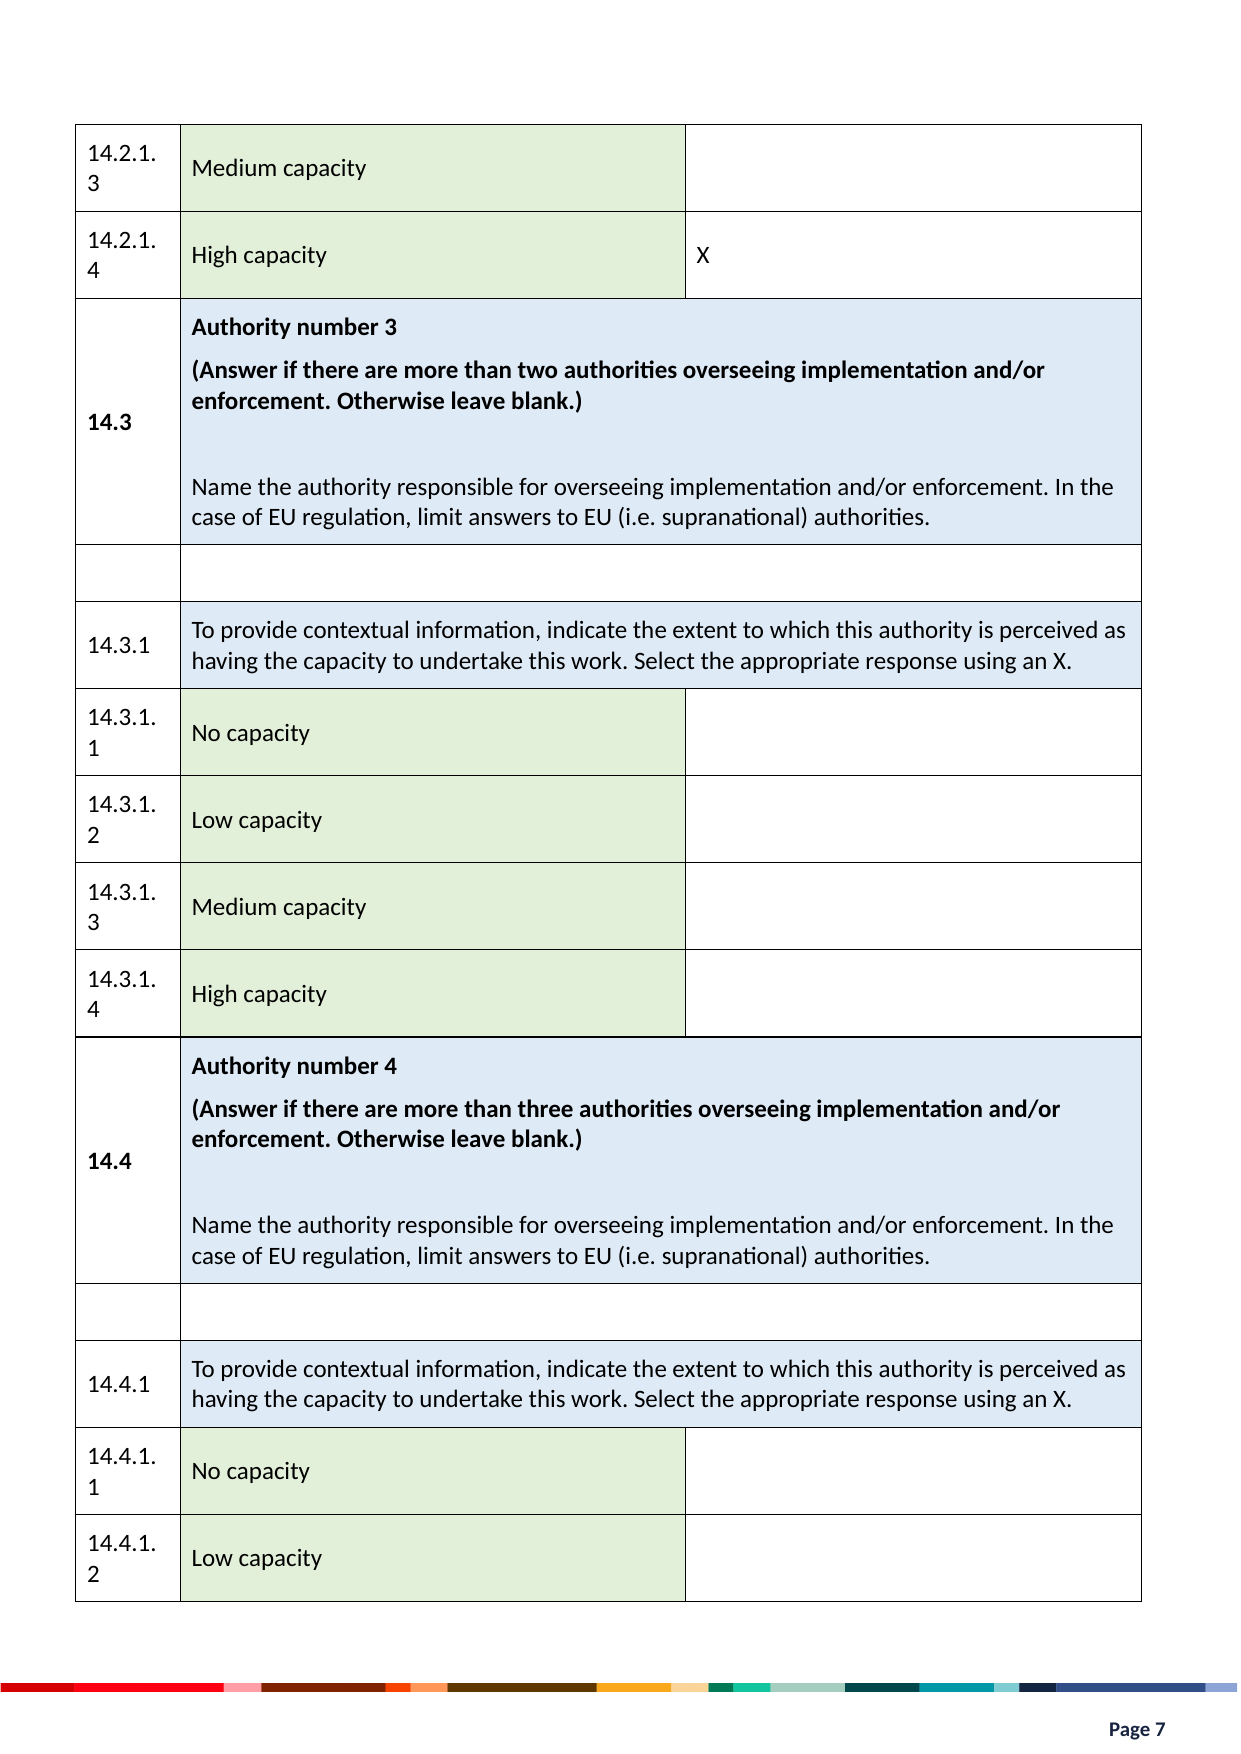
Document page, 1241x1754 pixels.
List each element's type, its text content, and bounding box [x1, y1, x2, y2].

table_cell 14.2.1.4 [76, 212, 180, 298]
table_cell 14.4 [76, 1038, 180, 1283]
table_cell X [686, 212, 1141, 298]
table_cell [686, 776, 1141, 862]
table_cell [686, 125, 1141, 211]
table_cell 14.3.1.2 [76, 776, 180, 862]
table_cell 14.3.1.1 [76, 689, 180, 775]
table_cell 14.3.1.3 [76, 863, 180, 949]
table_cell [181, 1284, 1141, 1339]
table_cell [686, 863, 1141, 949]
table_cell Authority number 3 (Answer if there are more than two authorities overseeing implementation and/or enforcement. Otherwise leave blank.) Name the authority responsible for overseeing implementation and/or enforcement. In the case of EU regulation, limit answers to EU (i.e. supranational) authorities. [181, 299, 1141, 544]
table_cell Low capacity [181, 1515, 685, 1601]
table_cell [686, 1515, 1141, 1601]
table_cell [686, 950, 1141, 1036]
table_cell To provide contextual information, indicate the extent to which this authority is perceived as having the capacity to undertake this work. Select the appropriate response using an X. [181, 602, 1141, 688]
table_cell To provide contextual information, indicate the extent to which this authority is perceived as having the capacity to undertake this work. Select the appropriate response using an X. [181, 1341, 1141, 1427]
table_cell [686, 689, 1141, 775]
table_cell 14.3 [76, 299, 180, 544]
picture [0, 1683, 1236, 1692]
table_cell No capacity [181, 1428, 685, 1514]
table_cell High capacity [181, 950, 685, 1036]
table_cell Authority number 4 (Answer if there are more than three authorities overseeing implementation and/or enforcement. Otherwise leave blank.) Name the authority responsible for overseeing implementation and/or enforcement. In the case of EU regulation, limit answers to EU (i.e. supranational) authorities. [181, 1038, 1141, 1283]
table_cell Medium capacity [181, 863, 685, 949]
table_cell 14.3.1.4 [76, 950, 180, 1036]
table_cell [686, 1428, 1141, 1514]
table_cell 14.2.1.3 [76, 125, 180, 211]
table_cell 14.3.1 [76, 602, 180, 688]
table_cell 14.4.1.1 [76, 1428, 180, 1514]
table_cell Low capacity [181, 776, 685, 862]
table_cell Medium capacity [181, 125, 685, 211]
table_cell [181, 545, 1141, 601]
table_cell [76, 1284, 180, 1339]
table_cell High capacity [181, 212, 685, 298]
table_cell 14.4.1.2 [76, 1515, 180, 1601]
table_cell 14.4.1 [76, 1341, 180, 1427]
table_cell [76, 545, 180, 601]
table_cell No capacity [181, 689, 685, 775]
